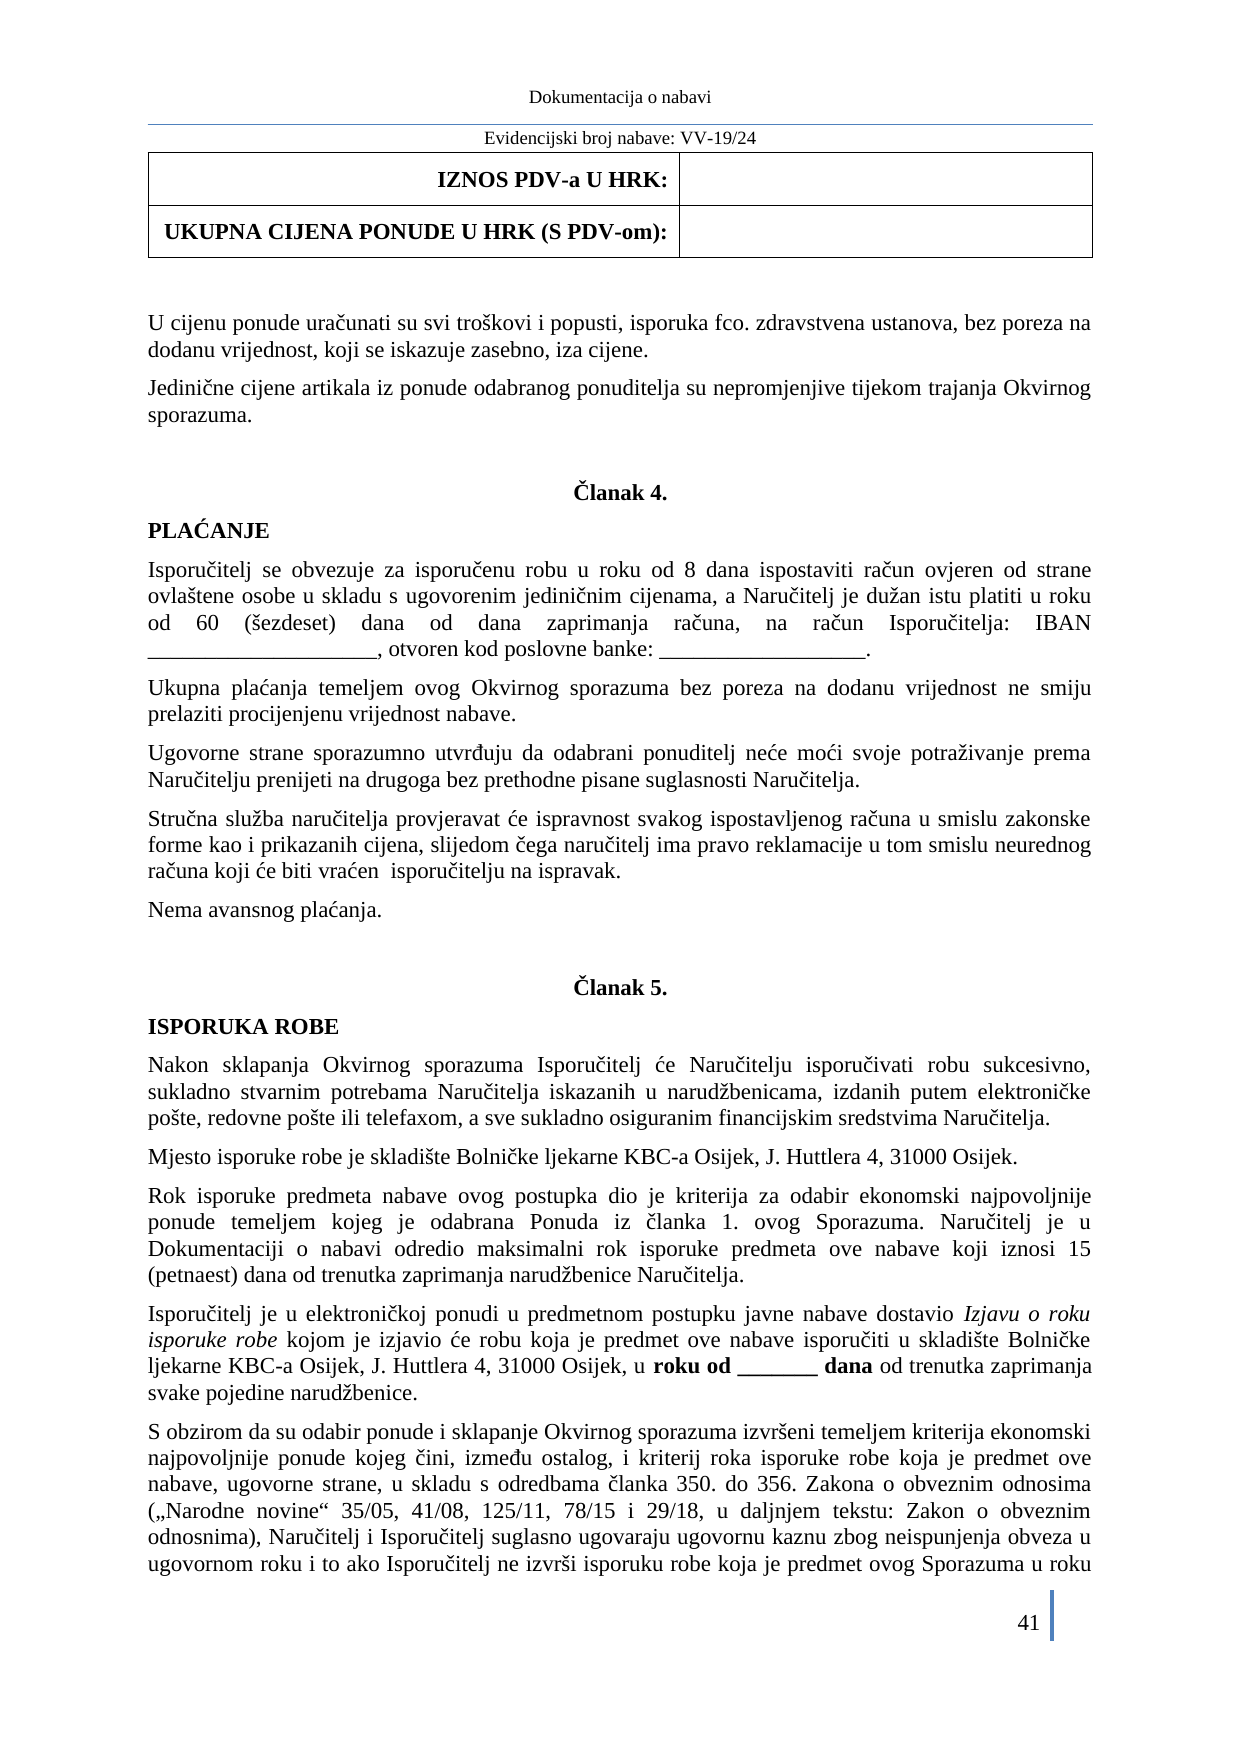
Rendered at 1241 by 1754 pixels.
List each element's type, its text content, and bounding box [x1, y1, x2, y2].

table_cell UKUPNA CIJENA PONUDE U HRK (S PDV-om): [149, 206, 679, 257]
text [148, 1418, 1093, 1576]
text Mjesto isporuke robe je skladište Bolničke ljekarne KBC-a Osijek, J. Huttlera 4, 31000 Osijek. [148, 1143, 1093, 1169]
text Ukupna plaćanja temeljem ovog Okvirnog sporazuma bez poreza na dodanu vrijednost ne smiju prelaziti procijenjenu vrijednost nabave. [148, 674, 1093, 727]
text Isporučitelj je u elektroničkoj ponudi u predmetnom postupku javne nabave dostavio Izjavu o roku isporuke robe kojom je izjavio će robu koja je predmet ove nabave isporučiti u skladište Bolničke ljekarne KBC-a Osijek, J. Huttlera 4, 31000 Osijek, u roku od _______ dana od trenutka zaprimanja svake pojedine narudžbenice. [148, 1300, 1093, 1405]
text Članak 5. [148, 974, 1093, 1000]
text U cijenu ponude uračunati su svi troškovi i popusti, isporuka fco. zdravstvena ustanova, bez poreza na dodanu vrijednost, koji se iskazuje zasebno, iza cijene. [148, 309, 1093, 362]
text ISPORUKA ROBE [148, 1013, 1093, 1039]
text Nema avansnog plaćanja. [148, 896, 1093, 922]
text Nakon sklapanja Okvirnog sporazuma Isporučitelj će Naručitelju isporučivati robu sukcesivno, sukladno stvarnim potrebama Naručitelja iskazanih u narudžbenicama, izdanih putem elektroničke pošte, redovne pošte ili telefaxom, a sve sukladno osiguranim financijskim sredstvima Naručitelja. [148, 1052, 1093, 1131]
text Stručna služba naručitelja provjeravat će ispravnost svakog ispostavljenog računa u smislu zakonske forme kao i prikazanih cijena, slijedom čega naručitelj ima pravo reklamacije u tom smislu neurednog računa koji će biti vraćen isporučitelju na ispravak. [148, 804, 1093, 884]
text Ugovorne strane sporazumno utvrđuju da odabrani ponuditelj neće moći svoje potraživanje prema Naručitelju prenijeti na drugoga bez prethodne pisane suglasnosti Naručitelja. [148, 739, 1093, 792]
text PLAĆANJE [148, 517, 1093, 544]
text Članak 4. [148, 478, 1093, 505]
text Isporučitelj se obvezuje za isporučenu robu u roku od 8 dana ispostaviti račun ovjeren od strane ovlaštene osobe u skladu s ugovorenim jediničnim cijenama, a Naručitelj je dužan istu platiti u roku od 60 (šezdeset) dana od dana zaprimanja računa, na račun Isporučitelja: IBAN ____________________, otvoren kod poslovne banke: __________________. [148, 556, 1093, 662]
table_cell IZNOS PDV-a U HRK: [149, 153, 679, 204]
table_cell [680, 206, 1092, 257]
text Jedinične cijene artikala iz ponude odabranog ponuditelja su nepromjenjive tijekom trajanja Okvirnog sporazuma. [148, 374, 1093, 427]
table_cell [680, 153, 1092, 204]
text Rok isporuke predmeta nabave ovog postupka dio je kriterija za odabir ekonomski najpovoljnije ponude temeljem kojeg je odabrana Ponuda iz članka 1. ovog Sporazuma. Naručitelj je u Dokumentaciji o nabavi odredio maksimalni rok isporuke predmeta ove nabave koji iznosi 15 (petnaest) dana od trenutka zaprimanja narudžbenice Naručitelja. [148, 1182, 1093, 1287]
